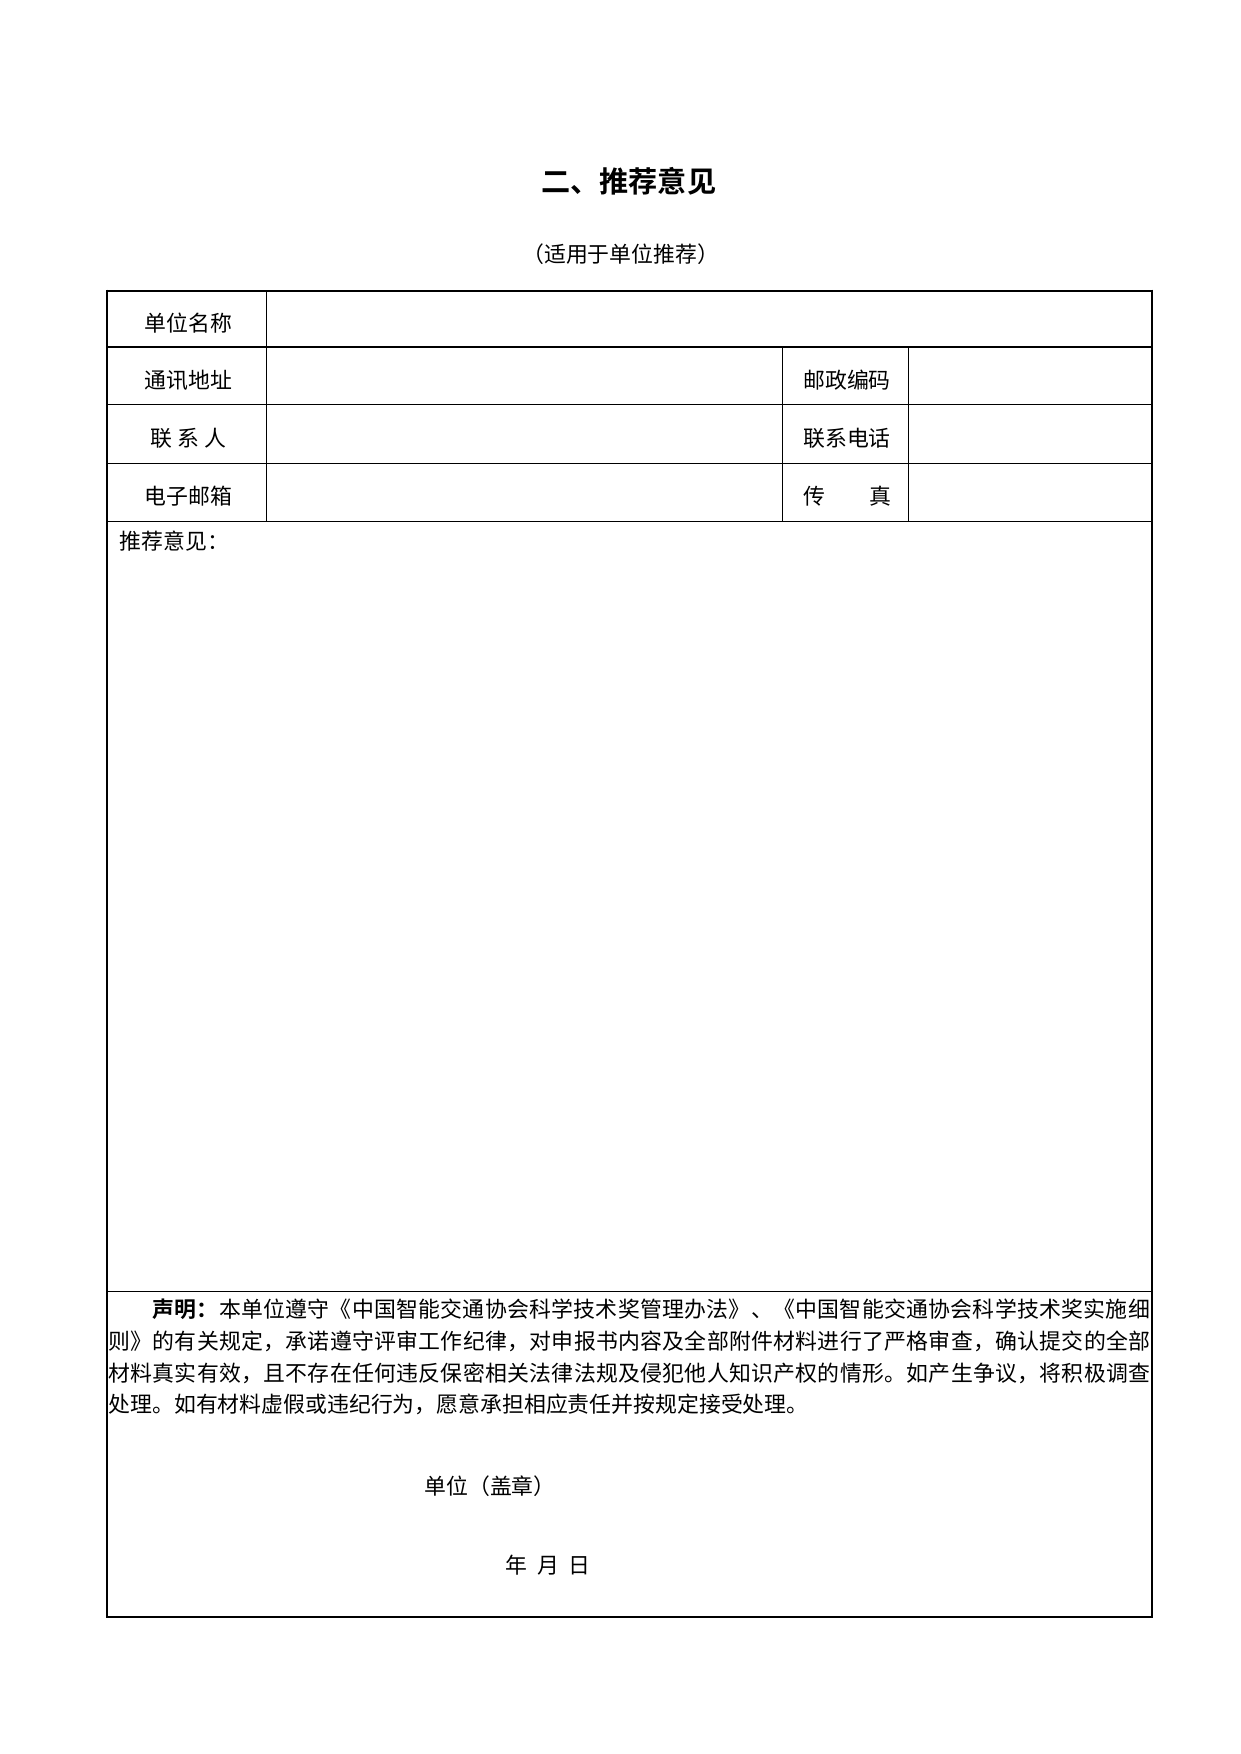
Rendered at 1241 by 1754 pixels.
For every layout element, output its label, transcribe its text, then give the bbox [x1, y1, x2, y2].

table_cell [267, 464, 782, 521]
table_cell 推荐意见： [108, 522, 1151, 1291]
table_cell [909, 405, 1151, 462]
table_cell 邮政编码 [783, 348, 908, 404]
subtitle 二、推荐意见 [106, 158, 1151, 201]
table_cell 声明：本单位遵守《中国智能交通协会科学技术奖管理办法》、《中国智能交通协会科学技术奖实施细则》的有关规定，承诺遵守评审工作纪律，对申报书内容及全部附件材料进行了严格审查，确认提交的全部材料真实有效，且不存在任何违反保密相关法律法规及侵犯他人知识产权的情形。如产生争议，将积极调查处理。如有材料虚假或违纪行为，愿意承担相应责任并按规定接受处理。 单位（盖章） 年 月 日 [108, 1292, 1151, 1616]
table_cell 联 系 人 [108, 405, 266, 462]
text （适用于单位推荐） [223, 237, 1018, 269]
table_cell [267, 405, 782, 462]
table_cell [267, 348, 782, 404]
table_cell [909, 464, 1151, 521]
table_cell 联系电话 [783, 405, 908, 462]
table_header 单位名称 [108, 292, 266, 346]
table_cell 通讯地址 [108, 348, 266, 404]
table_header [267, 292, 1151, 346]
table_cell [909, 348, 1151, 404]
table_cell 传 真 [783, 464, 908, 521]
table_cell 电子邮箱 [108, 464, 266, 521]
